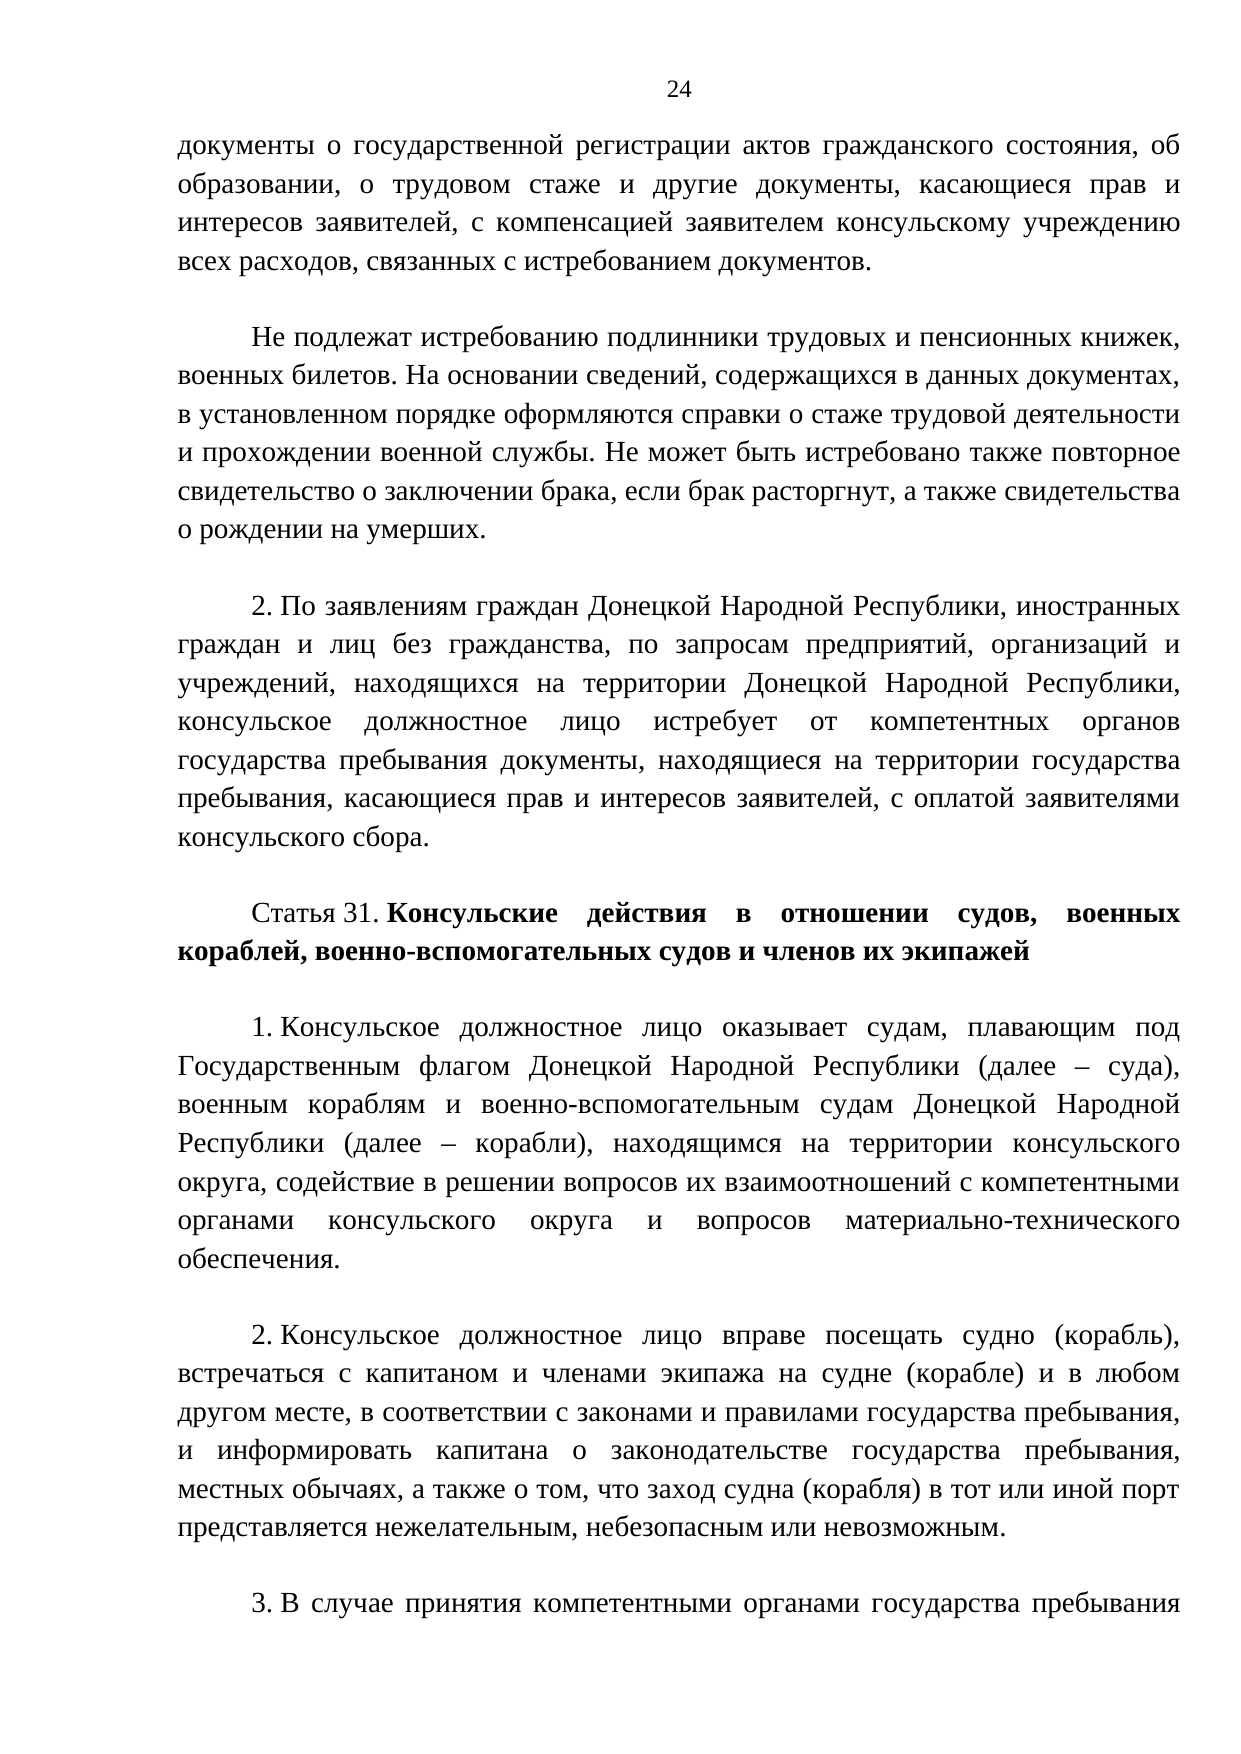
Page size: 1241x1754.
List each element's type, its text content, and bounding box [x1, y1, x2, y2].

text Статья 31. Консульские действия в отношении судов, военных кораблей, военно-вспомогательных судов и членов их экипажей [177, 895, 1181, 967]
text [177, 1586, 1181, 1619]
text Не подлежат истребованию подлинники трудовых и пенсионных книжек, военных билетов. На основании сведений, содержащихся в данных документах, в установленном порядке оформляются справки о стаже трудовой деятельности и прохождении военной службы. Не может быть истребовано также повторное свидетельство о заключении брака, если брак расторгнут, а также свидетельства о рождении на умерших. [177, 319, 1181, 545]
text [177, 127, 1181, 276]
text 2. По заявлениям граждан Донецкой Народной Республики, иностранных граждан и лиц без гражданства, по запросам предприятий, организаций и учреждений, находящихся на территории Донецкой Народной Республики, консульское должностное лицо истребует от компетентных органов государства пребывания документы, находящиеся на территории государства пребывания, касающиеся прав и интересов заявителей, с оплатой заявителями консульского сбора. [177, 588, 1181, 852]
text 2. Консульское должностное лицо вправе посещать судно (корабль), встречаться с капитаном и членами экипажа на судне (корабле) и в любом другом месте, в соответствии с законами и правилами государства пребывания, и информировать капитана о законодательстве государства пребывания, местных обычаях, а также о том, что заход судна (корабля) в тот или иной порт представляется нежелательным, небезопасным или невозможным. [177, 1317, 1181, 1543]
text 1. Консульское должностное лицо оказывает судам, плавающим под Государственным флагом Донецкой Народной Республики (далее – суда), военным кораблям и военно-вспомогательным судам Донецкой Народной Республики (далее – корабли), находящимся на территории консульского округа, содействие в решении вопросов их взаимоотношений с компетентными органами консульского округа и вопросов материально-технического обеспечения. [177, 1009, 1181, 1274]
